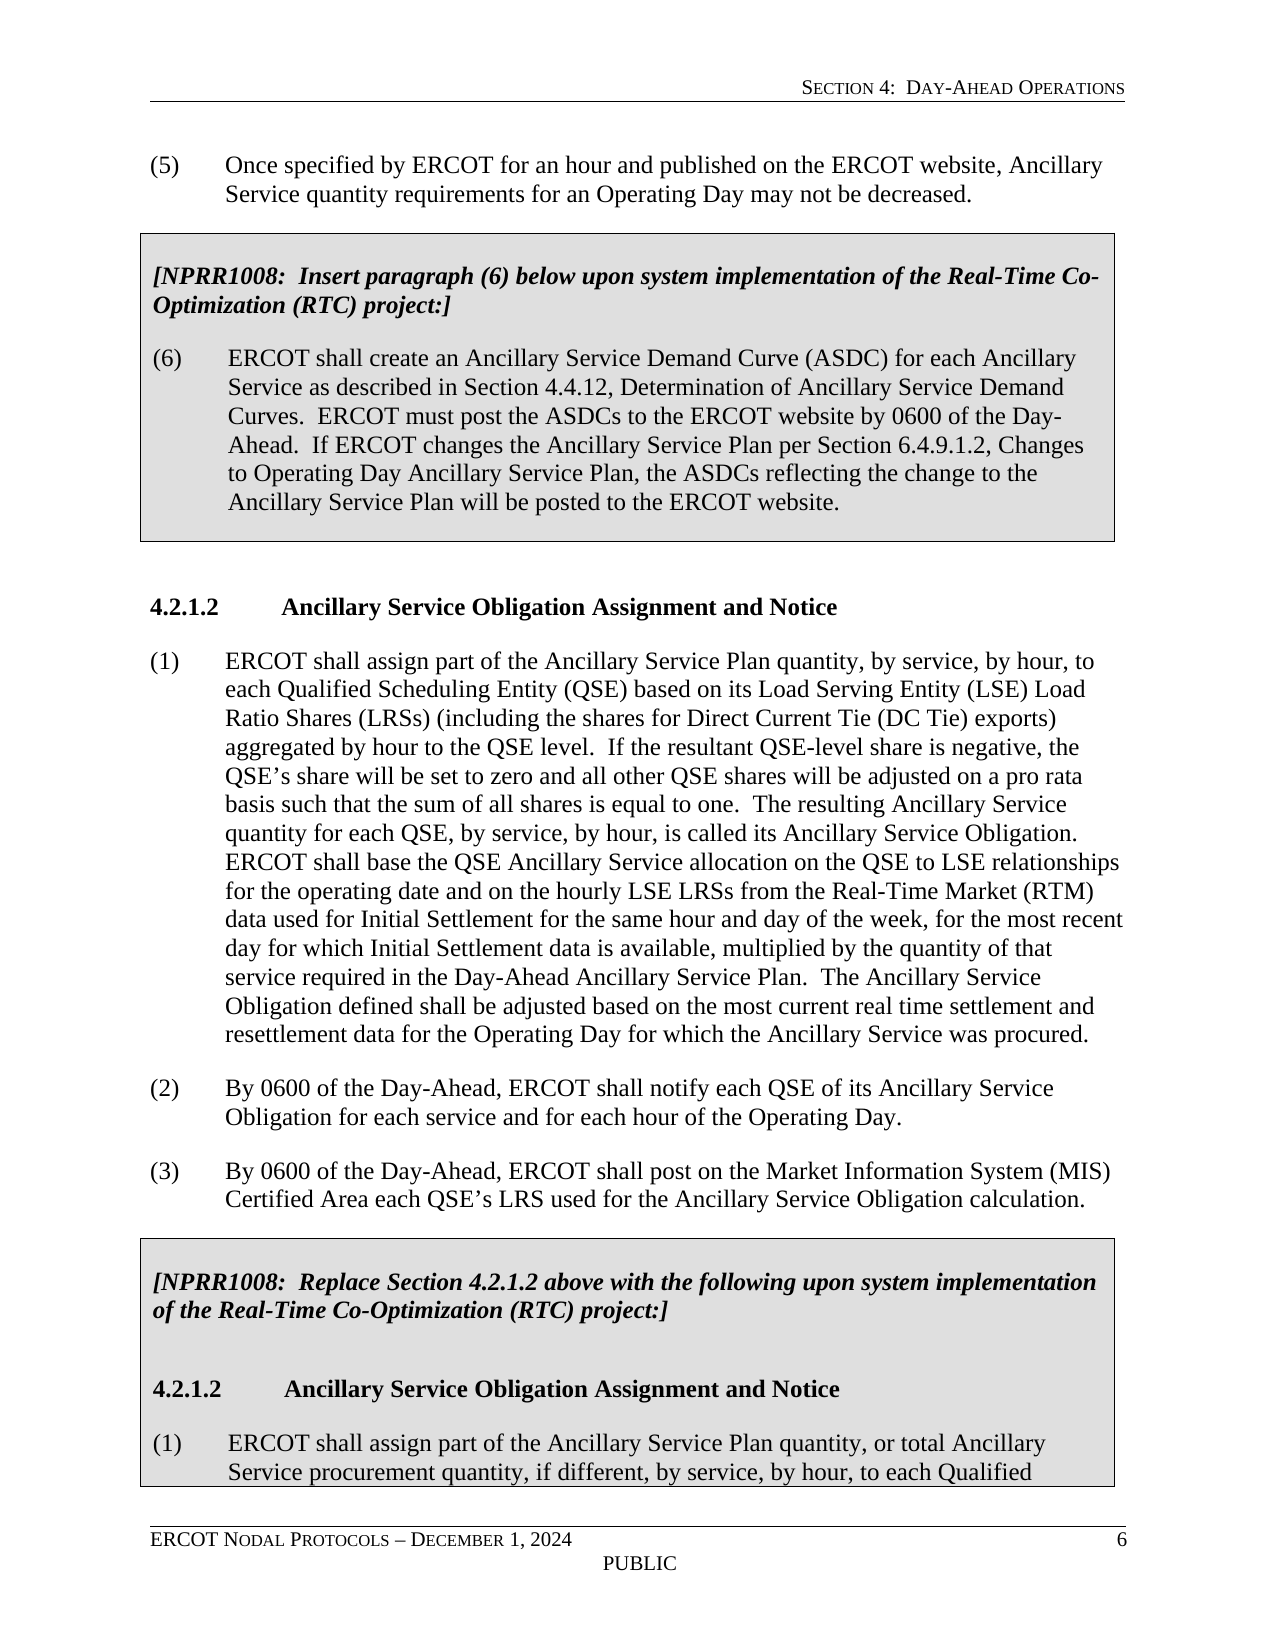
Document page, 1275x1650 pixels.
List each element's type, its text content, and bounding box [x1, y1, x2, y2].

text (2) By 0600 of the Day-Ahead, ERCOT shall notify each QSE of its Ancillary Service Obligation for each service and for each hour of the Operating Day. [150, 1073, 1125, 1131]
text (1) ERCOT shall assign part of the Ancillary Service Plan quantity, by service, by hour, to each Qualified Scheduling Entity (QSE) based on its Load Serving Entity (LSE) Load Ratio Shares (LRSs) (including the shares for Direct Current Tie (DC Tie) exports) aggregated by hour to the QSE level. If the resultant QSE-level share is negative, the QSE’s share will be set to zero and all other QSE shares will be adjusted on a pro rata basis such that the sum of all shares is equal to one. The resulting Ancillary Service quantity for each QSE, by service, by hour, is called its Ancillary Service Obligation. ERCOT shall base the QSE Ancillary Service allocation on the QSE to LSE relationships for the operating date and on the hourly LSE LRSs from the Real-Time Market (RTM) data used for Initial Settlement for the same hour and day of the week, for the most recent day for which Initial Settlement data is available, multiplied by the quantity of that service required in the Day-Ahead Ancillary Service Plan. The Ancillary Service Obligation defined shall be adjusted based on the most current real time settlement and resettlement data for the Operating Day for which the Ancillary Service was procured. [150, 646, 1125, 1048]
text (5) Once specified by ERCOT for an hour and published on the ERCOT website, Ancillary Service quantity requirements for an Operating Day may not be decreased. [150, 150, 1125, 207]
table_header [NPRR1008: Insert paragraph (6) below upon system implementation of the Real-Time Co-Optimization (RTC) project:] (6) ERCOT shall create an Ancillary Service Demand Curve (ASDC) for each Ancillary Service as described in Section 4.4.12, Determination of Ancillary Service Demand Curves. ERCOT must post the ASDCs to the ERCOT website by 0600 of the Day-Ahead. If ERCOT changes the Ancillary Service Plan per Section 6.4.9.1.2, Changes to Operating Day Ancillary Service Plan, the ASDCs reflecting the change to the Ancillary Service Plan will be posted to the ERCOT website. [141, 234, 1114, 541]
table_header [141, 1239, 1114, 1486]
text 4.2.1.2 Ancillary Service Obligation Assignment and Notice [150, 592, 1125, 621]
text (3) By 0600 of the Day-Ahead, ERCOT shall post on the Market Information System (MIS) Certified Area each QSE’s LRS used for the Ancillary Service Obligation calculation. [150, 1156, 1125, 1213]
